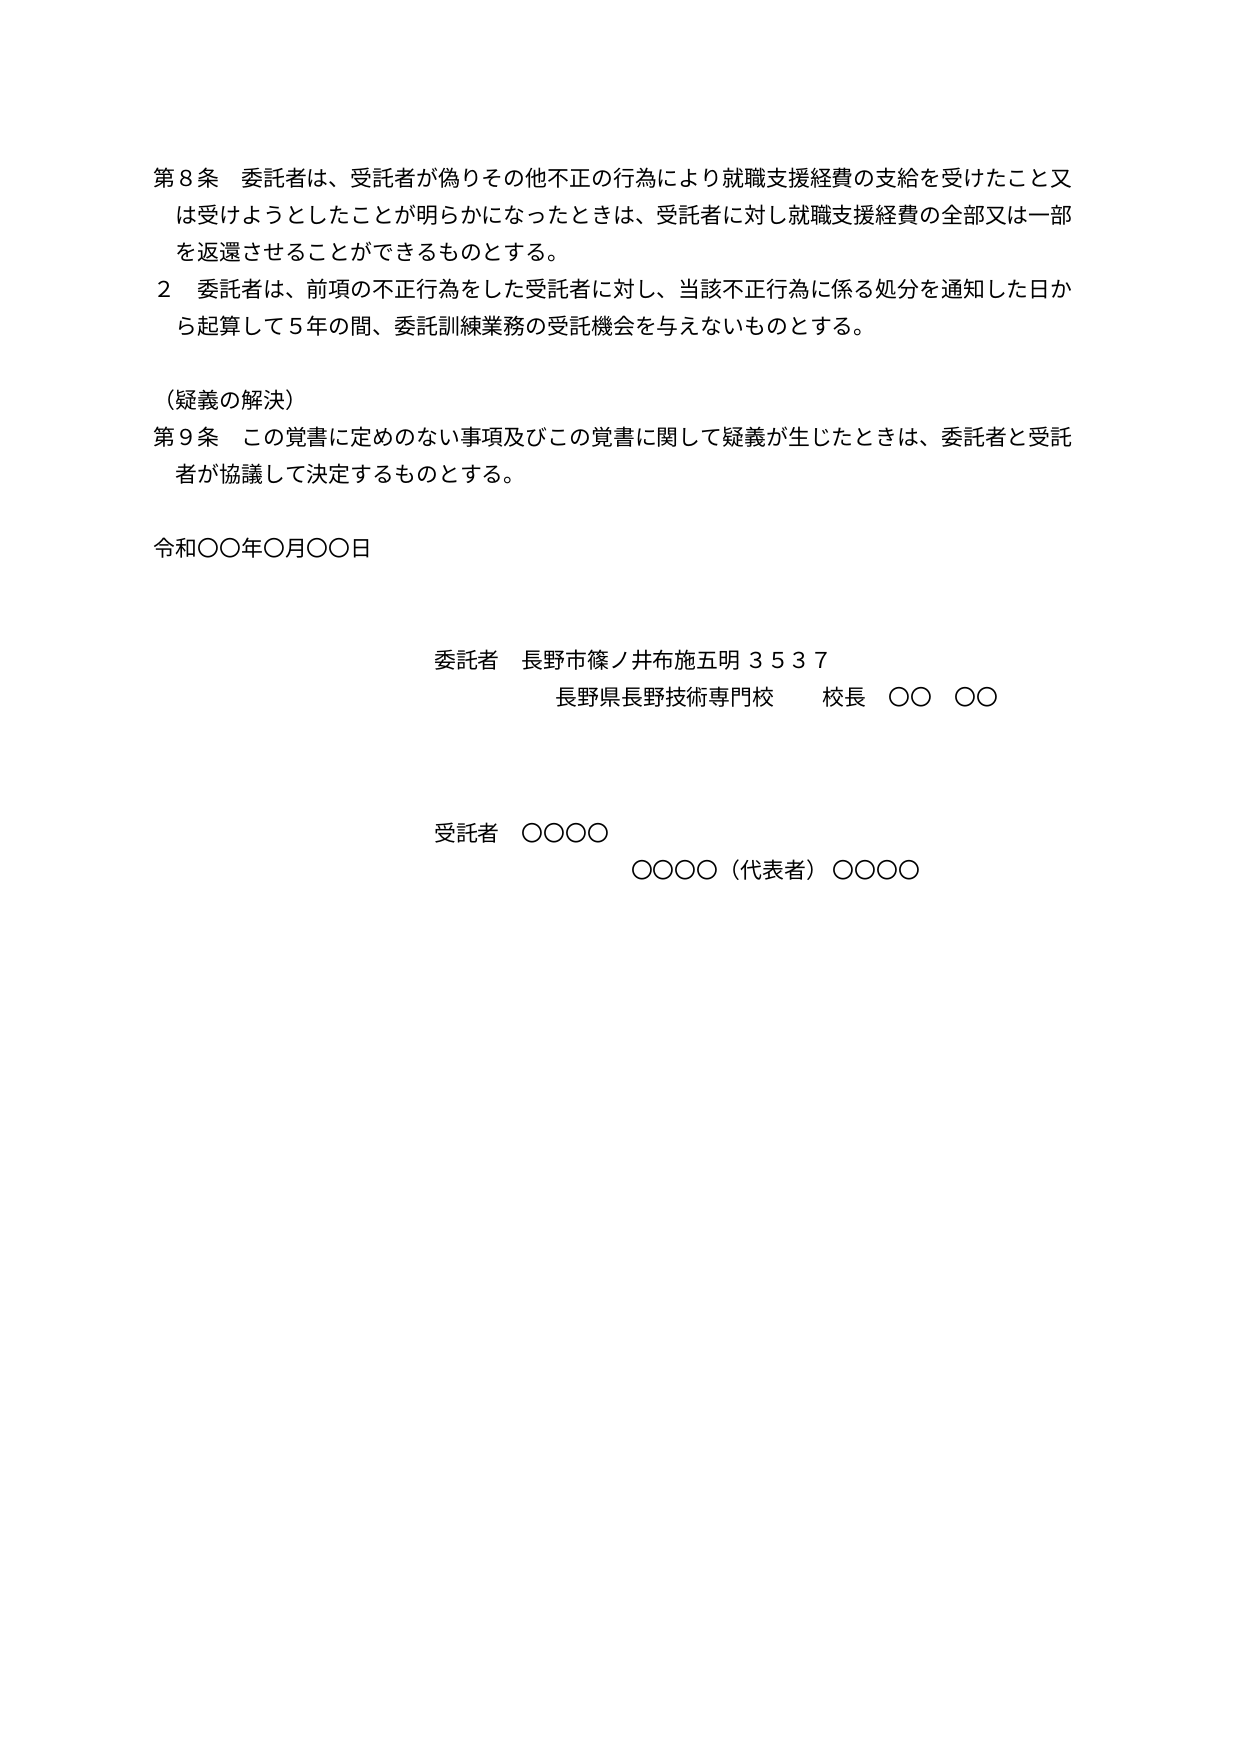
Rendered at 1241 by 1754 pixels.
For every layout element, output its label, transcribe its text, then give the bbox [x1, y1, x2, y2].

text 第９条 この覚書に定めのない事項及びこの覚書に関して疑義が生じたときは、委託者と受託者が協議して決定するものとする。 [153, 417, 1093, 492]
text 第８条 委託者は、受託者が偽りその他不正の行為により就職支援経費の支給を受けたこと又は受けようとしたことが明らかになったときは、受託者に対し就職支援経費の全部又は一部を返還させることができるものとする。 [153, 158, 1093, 269]
text 〇〇〇〇（代表者） 〇〇〇〇 [153, 850, 1093, 887]
text （疑義の解決） [153, 380, 1093, 417]
text 委託者 長野市篠ノ井布施五明 ３５３７ [153, 640, 1093, 677]
text 令和〇〇年〇月〇〇日 [153, 529, 1093, 566]
text 長野県長野技術専門校 校長 〇〇 〇〇 [153, 677, 1093, 714]
text 受託者 〇〇〇〇 [153, 813, 1093, 850]
text ２ 委託者は、前項の不正行為をした受託者に対し、当該不正行為に係る処分を通知した日から起算して５年の間、委託訓練業務の受託機会を与えないものとする。 [153, 269, 1093, 343]
